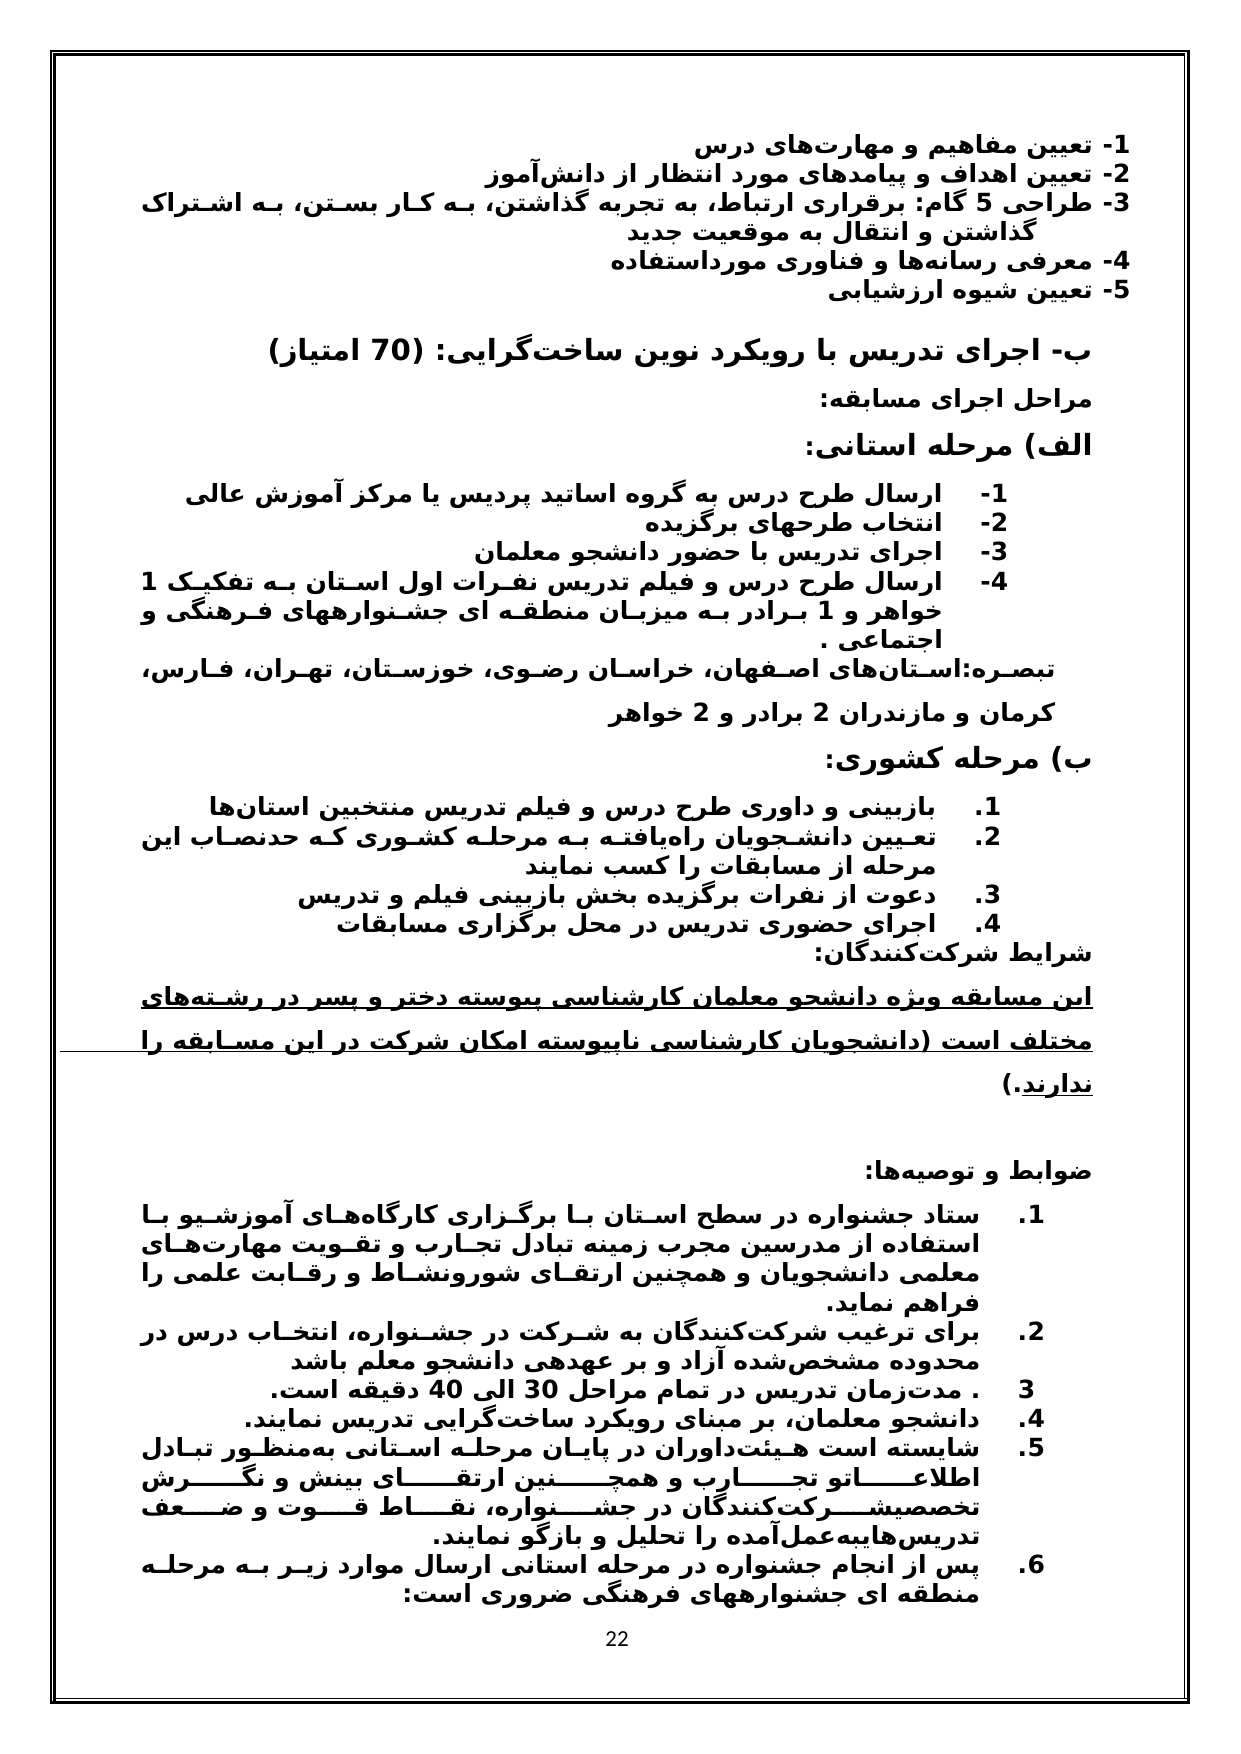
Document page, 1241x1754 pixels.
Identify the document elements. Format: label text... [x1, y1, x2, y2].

list ستاد جشنواره در سطح استان با برگزاری کارگاه‌های آموزشیو با استفاده از مدرسین مجرب زمینه تبادل تجارب و تقویت مهارت‌های معلمی دانشجویان و همچنین ارتقای شورونشاط و رقابت علمی را فراهم نماید. [141, 1200, 1018, 1317]
list تعیین اهداف و پیامدهای مورد انتظار از دانش‌آموز [141, 159, 1102, 188]
text این مسابقه ویژه دانشجو معلمان کارشناسی پیوسته دختر و پسر در رشته‌های مختلف است (دانشجویان کارشناسی ناپیوسته امکان شرکت در این مسابقه را ندارند.) [141, 1009, 1093, 1051]
list برای ترغیب شرکت‌کنندگان به شرکت در جشنواره، انتخاب درس در محدوده مشخص‌شده آزاد و بر عهده‏ی دانشجو معلم باشد [141, 1317, 1018, 1375]
list شایسته است هیئت‌داوران در پایان مرحله استانی به‌منظور تبادل اطلاعاتو تجارب و همچنین ارتقای بینش و نگرش تخصصیشرکت‌کنندگان در جشنواره، نقاط قوت و ضعف تدریس‌هایبه‌عمل‌آمده را تحلیل و بازگو نمایند. [141, 1434, 1018, 1550]
list پس از انجام جشنواره در مرحله استانی ارسال موارد زیر به مرحله منطقه ای جشنواره‏های فرهنگی ضروری است: [141, 1550, 1018, 1609]
text شرایط شرکت‌کنندگان: [141, 938, 1093, 968]
list تعیین دانشجویان راه‌یافته به مرحله کشوری که حدنصاب این مرحله از مسابقات را کسب نمایند [141, 822, 974, 880]
list تعیین شیوه ارزشیابی [141, 276, 1102, 305]
text این مسابقه ویژه دانشجو معلمان کارشناسی پیوسته دختر و پسر در رشته‌های مختلف است (دانشجویان کارشناسی ناپیوسته امکان شرکت در این مسابقه را ندارند.) [141, 982, 1093, 1007]
list اجرای تدریس با حضور دانشجو معلمان [141, 537, 980, 567]
text ضوابط و توصیه‌ها: [141, 1157, 1093, 1186]
list ارسال طرح درس به گروه اساتید پردیس یا مرکز آموزش عالی [141, 479, 980, 508]
text ب- اجرای تدریس با رویکرد نوین ساخت‌گرایی: (70 امتیاز) [141, 333, 1093, 367]
text الف) مرحله استانی: [141, 428, 1093, 462]
text این مسابقه ویژه دانشجو معلمان کارشناسی پیوسته دختر و پسر در رشته‌های مختلف است (دانشجویان کارشناسی ناپیوسته امکان شرکت در این مسابقه را ندارند.) [141, 1052, 1093, 1099]
list دعوت از نفرات برگزیده بخش بازبینی فیلم و تدریس [141, 880, 974, 909]
list . مدت‌زمان تدریس در تمام مراحل 30 الی 40 دقیقه است. [141, 1375, 1018, 1404]
list طراحی 5 گام: برقراری ارتباط، به تجربه گذاشتن، به کار بستن، به اشتراک گذاشتن و انتقال به موقعیت جدید [141, 188, 1102, 246]
list بازبینی و داوری طرح درس و فیلم تدریس منتخبین استان‌ها [141, 793, 974, 822]
list دانشجو معلمان، بر مبنای رویکرد ساخت‌گرایی تدریس نمایند. [141, 1404, 1018, 1434]
text ب) مرحله کشوری: [141, 742, 1093, 776]
text مراحل اجرای مسابقه: [141, 384, 1093, 414]
list تعیین مفاهیم و مهارت‌های درس [141, 130, 1102, 159]
text تبصره:استان‌های اصفهان، خراسان رضوی، خوزستان، تهران، فارس، کرمان و مازندران 2 برادر و 2 خواهر [141, 654, 1055, 727]
list معرفی رسانه‌ها و فناوری مورداستفاده [141, 246, 1102, 276]
list ارسال طرح درس و فیلم تدریس نفرات اول استان به تفکیک 1 خواهر و 1 برادر به میزبان منطقه ای جشنواره‏های فرهنگی و اجتماعی . [141, 567, 980, 654]
list اجرای حضوری تدریس در محل برگزاری مسابقات [141, 909, 974, 938]
list انتخاب طرح‏های برگزیده [141, 508, 980, 537]
